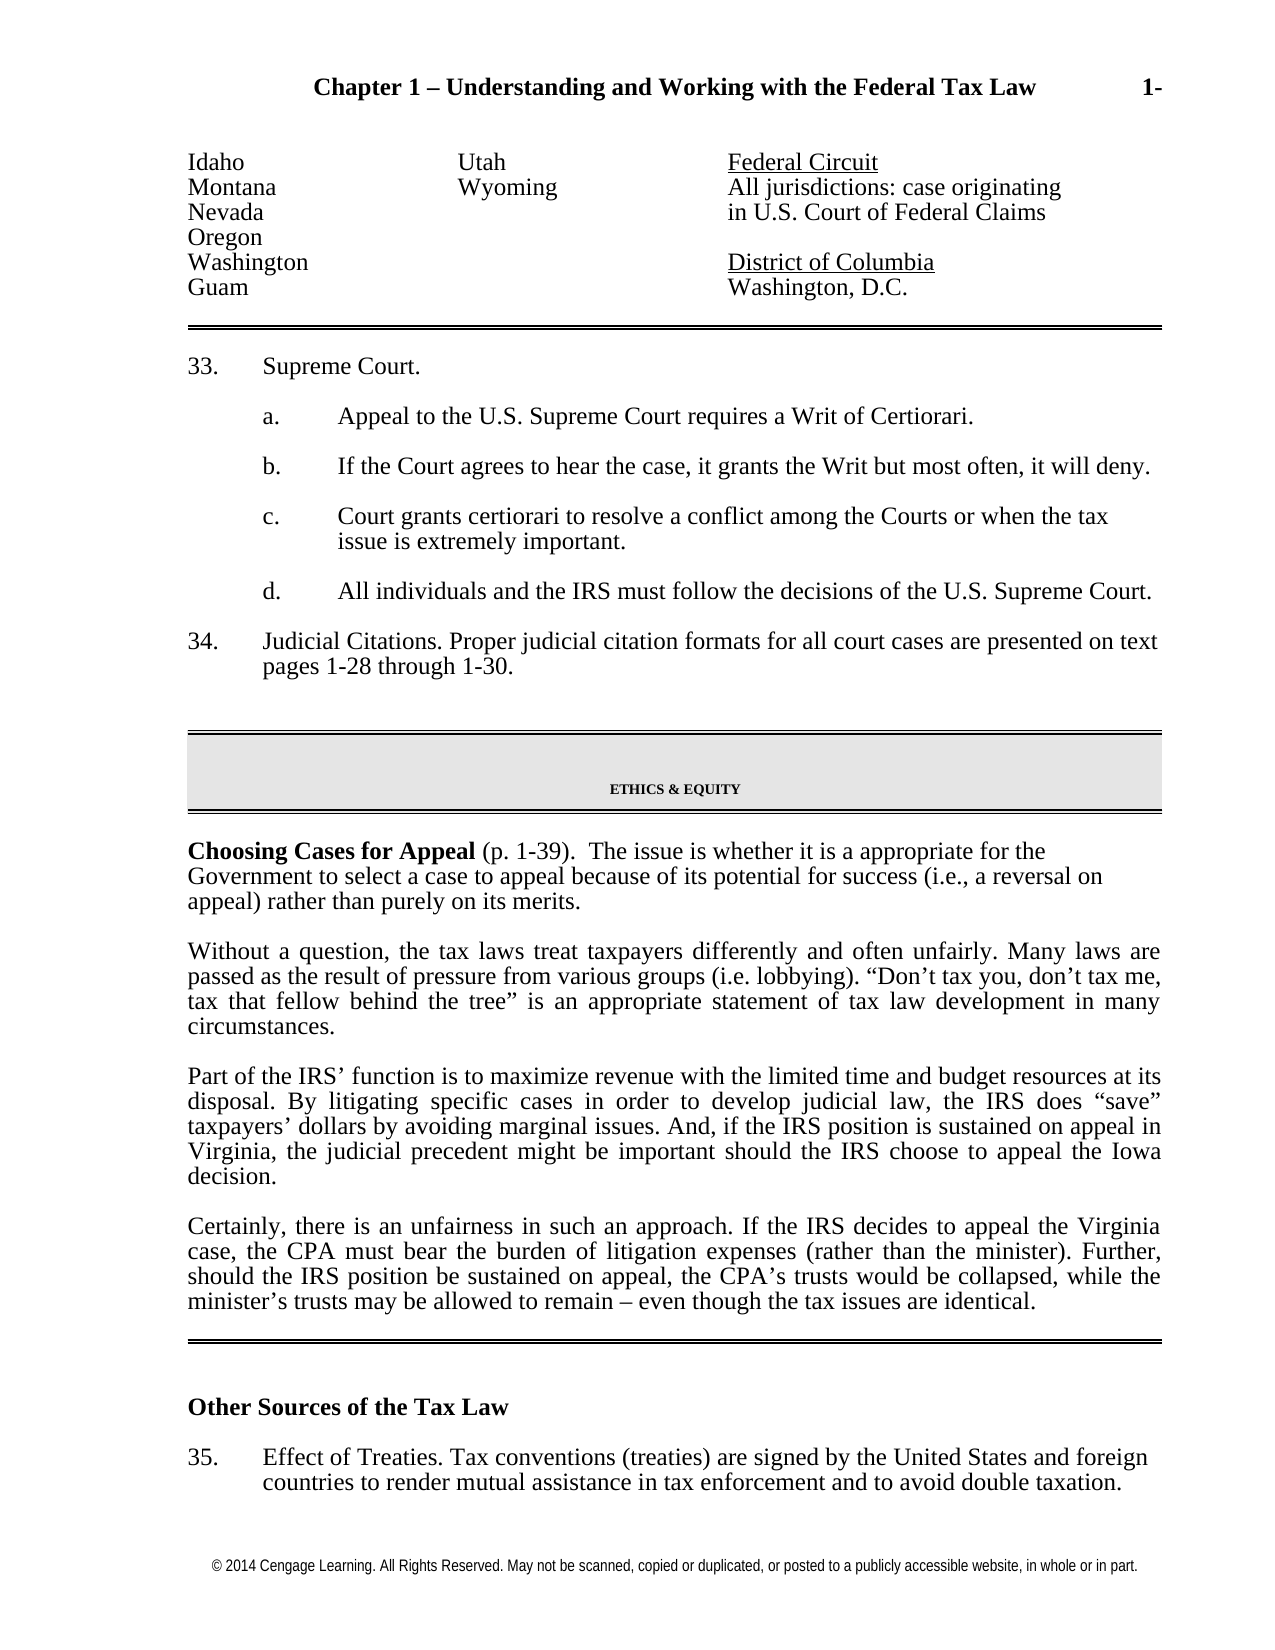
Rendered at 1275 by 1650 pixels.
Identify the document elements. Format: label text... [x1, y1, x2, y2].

text 34. Judicial Citations. Proper judicial citation formats for all court cases are presented on text pages 1-28 through 1-30. [187, 630, 1162, 680]
text Without a question, the tax laws treat taxpayers differently and often unfairly. Many laws are passed as the result of pressure from various groups (i.e. lobbying). “Don’t tax you, don’t tax me, tax that fellow behind the tree” is an appropriate statement of tax law development in many circumstances. [187, 939, 1162, 1039]
text in Court of Federal Claims [187, 200, 1162, 225]
text Guam Washington, D.C. [187, 275, 1162, 300]
text Montana Wyoming All jurisdictions: case originating [187, 175, 1162, 200]
text Certainly, there is an unfairness in such an approach. If the IRS decides to appeal the Virginia case, the CPA must bear the burden of litigation expenses (rather than the minister). Further, should the IRS position be sustained on appeal, the CPA’s trusts would be collapsed, while the minister’s trusts may be allowed to remain – even though the tax issues are identical. [187, 1214, 1162, 1314]
text a. Appeal to the U.S. Supreme Court requires a Writ of Certiorari. [262, 405, 1162, 430]
text Choosing Cases for Appeal (p. 1-39). The issue is whether it is a appropriate for the Government to select a case to appeal because of its potential for success (i.e., a reversal on appeal) rather than purely on its merits. [187, 839, 1162, 914]
subtitle ETHICS & EQUITY [187, 780, 1162, 814]
text d. All individuals and the IRS must follow the decisions of the U.S. Supreme Court. [262, 580, 1162, 605]
text c. Court grants certiorari to resolve a conflict among the Courts or when the tax issue is extremely important. [262, 505, 1162, 555]
text 33. Supreme Court. [187, 355, 1162, 380]
text b. If the Court agrees to hear the case, it grants the Writ but most often, it will deny. [262, 455, 1162, 480]
text Part of the IRS’ function is to maximize revenue with the limited time and budget resources at its disposal. By litigating specific cases in order to develop judicial law, the IRS does “save” taxpayers’ dollars by avoiding marginal issues. And, if the IRS position is sustained on appeal in Virginia, the judicial precedent might be important should the IRS choose to appeal the Iowa decision. [187, 1064, 1162, 1189]
text Other Sources of the Tax Law [187, 1396, 1162, 1421]
text Federal Circuit [187, 150, 1162, 175]
